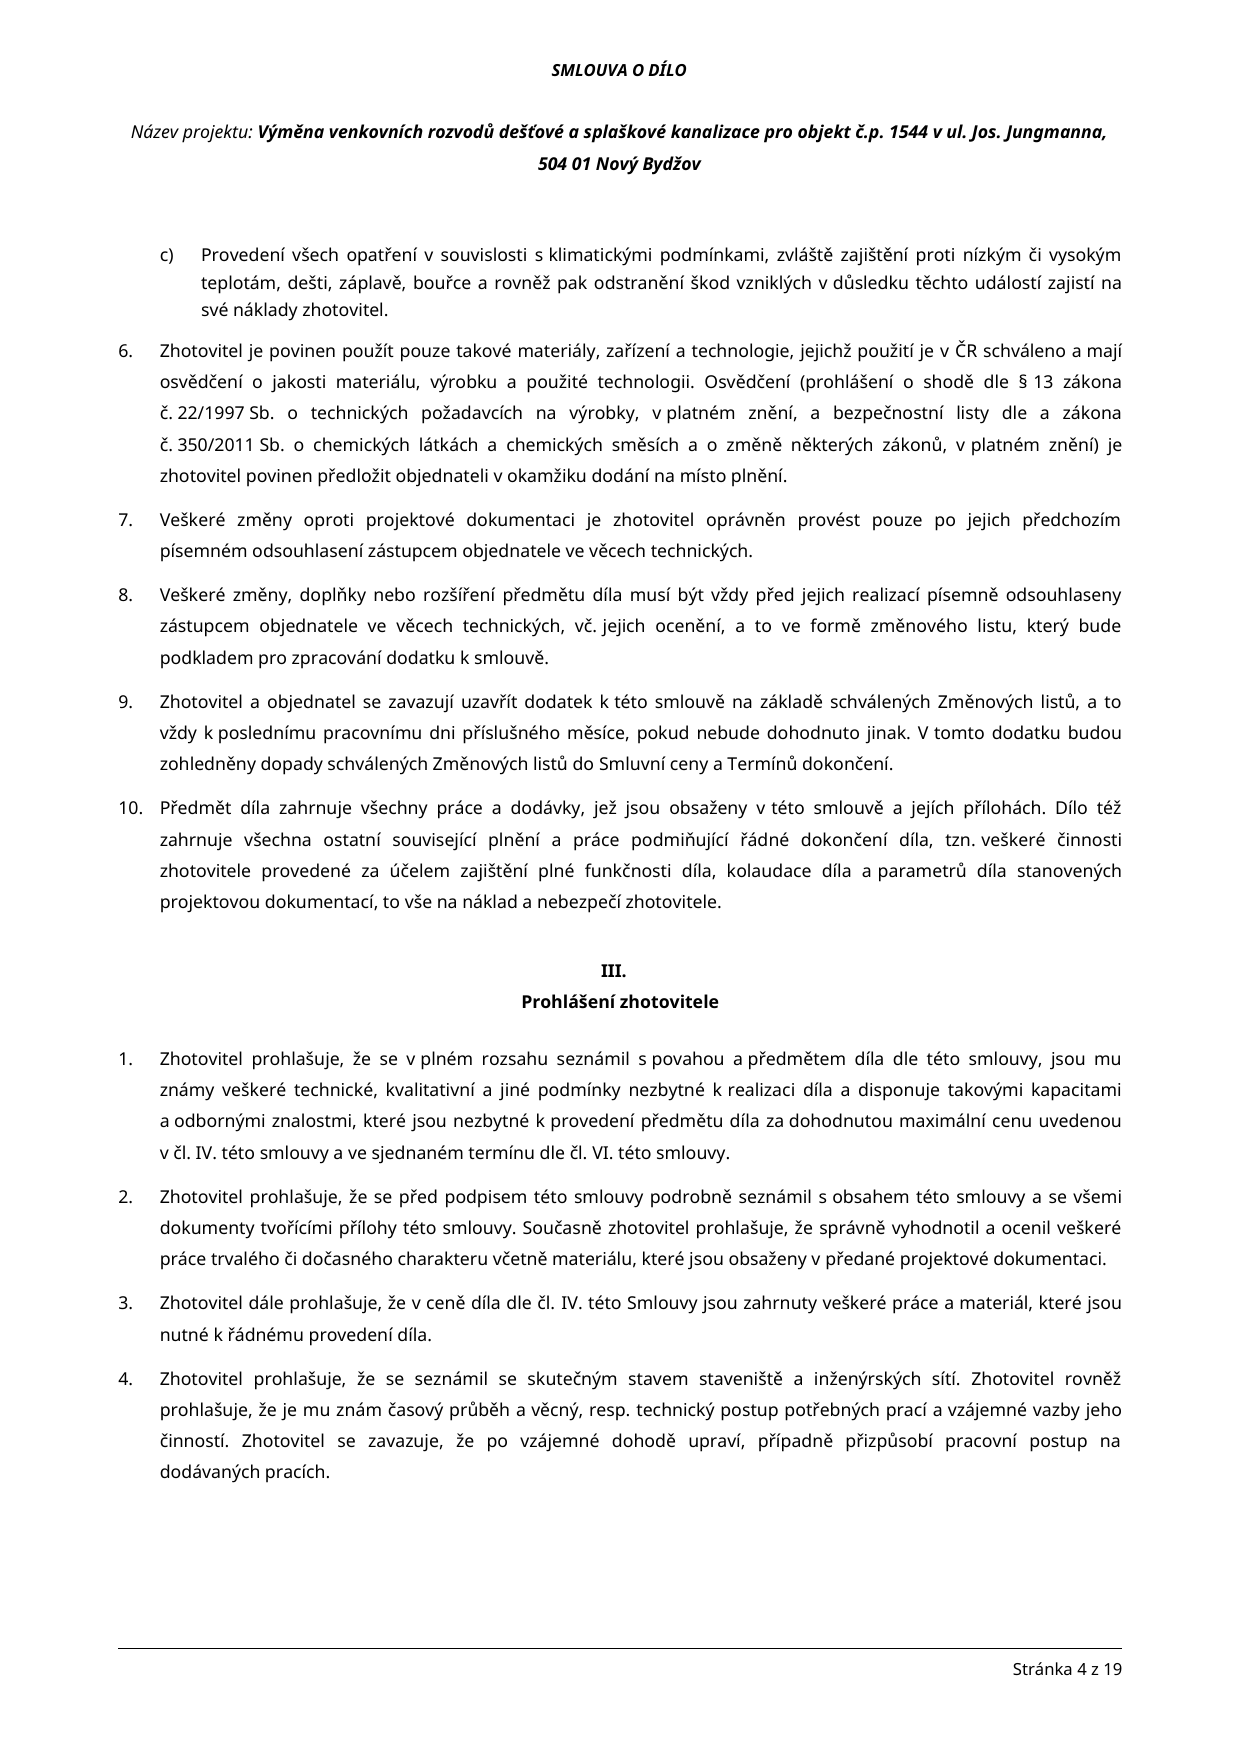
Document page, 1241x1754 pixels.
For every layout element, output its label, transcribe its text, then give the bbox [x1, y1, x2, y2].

text Prohlášení zhotovitele [118, 990, 1122, 1014]
text Zhotovitel je povinen použít pouze takové materiály, zařízení a technologie, jejichž použití je v ČR schváleno a mají osvědčení o jakosti materiálu, výrobku a použité technologii. Osvědčení (prohlášení o shodě dle § 13 zákona č. 22/1997 Sb. o technických požadavcích na výrobky, v platném znění, a bezpečnostní listy dle a zákona č. 350/2011 Sb. o chemických látkách a chemických směsích a o změně některých zákonů, v platném znění) je zhotovitel povinen předložit objednateli v okamžiku dodání na místo plnění. [118, 338, 1122, 488]
text Veškeré změny oproti projektové dokumentaci je zhotovitel oprávněn provést pouze po jejich předchozím písemném odsouhlasení zástupcem objednatele ve věcech technických. [118, 507, 1122, 563]
text Zhotovitel prohlašuje, že se před podpisem této smlouvy podrobně seznámil s obsahem této smlouvy a se všemi dokumenty tvořícími přílohy této smlouvy. Současně zhotovitel prohlašuje, že správně vyhodnotil a ocenil veškeré práce trvalého či dočasného charakteru včetně materiálu, které jsou obsaženy v předané projektové dokumentaci. [118, 1184, 1122, 1271]
text Provedení všech opatření v souvislosti s klimatickými podmínkami, zvláště zajištění proti nízkým či vysokým teplotám, dešti, záplavě, bouřce a rovněž pak odstranění škod vzniklých v důsledku těchto událostí zajistí na své náklady zhotovitel. [159, 242, 1122, 322]
text Zhotovitel prohlašuje, že se seznámil se skutečným stavem staveniště a inženýrských sítí. Zhotovitel rovněž prohlašuje, že je mu znám časový průběh a věcný, resp. technický postup potřebných prací a vzájemné vazby jeho činností. Zhotovitel se zavazuje, že po vzájemné dohodě upraví, případně přizpůsobí pracovní postup na dodávaných pracích. [118, 1366, 1122, 1484]
text Zhotovitel a objednatel se zavazují uzavřít dodatek k této smlouvě na základě schválených Změnových listů, a to vždy k poslednímu pracovnímu dni příslušného měsíce, pokud nebude dohodnuto jinak. V tomto dodatku budou zohledněny dopady schválených Změnových listů do Smluvní ceny a Termínů dokončení. [118, 689, 1122, 776]
text Zhotovitel prohlašuje, že se v plném rozsahu seznámil s povahou a předmětem díla dle této smlouvy, jsou mu známy veškeré technické, kvalitativní a jiné podmínky nezbytné k realizaci díla a disponuje takovými kapacitami a odbornými znalostmi, které jsou nezbytné k provedení předmětu díla za dohodnutou maximální cenu uvedenou v čl. IV. této smlouvy a ve sjednaném termínu dle čl. VI. této smlouvy. [118, 1046, 1122, 1164]
text Veškeré změny, doplňky nebo rozšíření předmětu díla musí být vždy před jejich realizací písemně odsouhlaseny zástupcem objednatele ve věcech technických, vč. jejich ocenění, a to ve formě změnového listu, který bude podkladem pro zpracování dodatku k smlouvě. [118, 582, 1122, 669]
text Předmět díla zahrnuje všechny práce a dodávky, jež jsou obsaženy v této smlouvě a jejích přílohách. Dílo též zahrnuje všechna ostatní související plnění a práce podmiňující řádné dokončení díla, tzn. veškeré činnosti zhotovitele provedené za účelem zajištění plné funkčnosti díla, kolaudace díla a parametrů díla stanovených projektovou dokumentací, to vše na náklad a nebezpečí zhotovitele. [118, 796, 1122, 914]
text Zhotovitel dále prohlašuje, že v ceně díla dle čl. IV. této Smlouvy jsou zahrnuty veškeré práce a materiál, které jsou nutné k řádnému provedení díla. [118, 1291, 1122, 1346]
